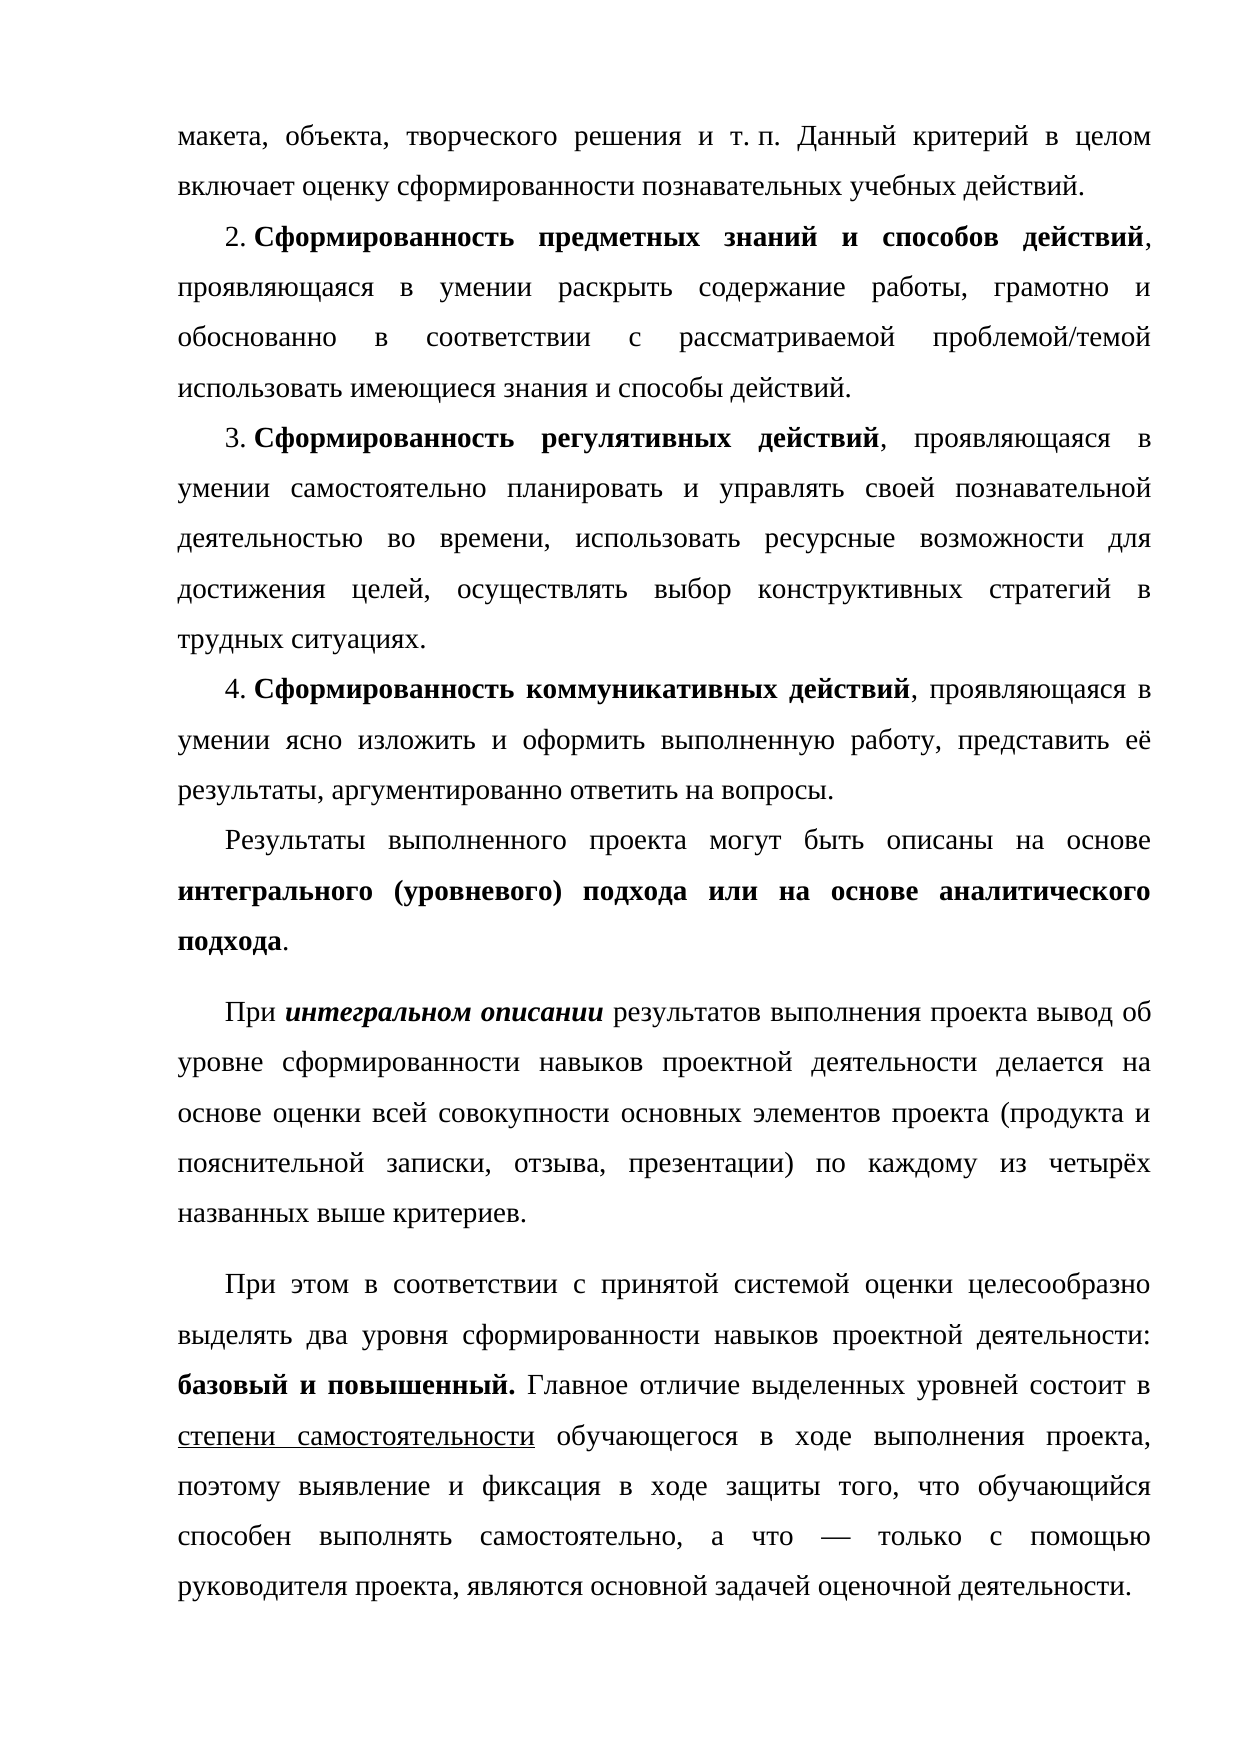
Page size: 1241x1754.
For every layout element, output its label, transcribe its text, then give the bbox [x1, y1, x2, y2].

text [177, 118, 1152, 202]
text 3. Сформированность регулятивных действий, проявляющаяся в умении самостоятельно планировать и управлять своей познавательной деятельностью во времени, использовать ресурсные возможности для достижения целей, осуществлять выбор конструктивных стратегий в трудных ситуациях. [177, 420, 1152, 655]
text При этом в соответствии с принятой системой оценки целесообразно выделять два уровня сформированности навыков проектной деятельности: базовый и повышенный. Главное отличие выделенных уровней состоит в степени самостоятельности обучающегося в ходе выполнения проекта, поэтому выявление и фиксация в ходе защиты того, что обучающийся способен выполнять самостоятельно, а что — только с помощью руководителя проекта, являются основной задачей оценочной деятельности. [177, 1267, 1152, 1602]
text При интегральном описании результатов выполнения проекта вывод об уровне сформированности навыков проектной деятельности делается на основе оценки всей совокупности основных элементов проекта (продукта и пояснительной записки, отзыва, презентации) по каждому из четырёх названных выше критериев. [177, 994, 1152, 1229]
text 2. Сформированность предметных знаний и способов действий, проявляющаяся в умении раскрыть содержание работы, грамотно и обоснованно в соответствии с рассматриваемой проблемой/темой использовать имеющиеся знания и способы действий. [177, 219, 1152, 403]
text Результаты выполненного проекта могут быть описаны на основе интегрального (уровневого) подхода или на основе аналитического подхода. [177, 822, 1152, 957]
text 4. Сформированность коммуникативных действий, проявляющаяся в умении ясно изложить и оформить выполненную работу, представить её результаты, аргументированно ответить на вопросы. [177, 672, 1152, 806]
